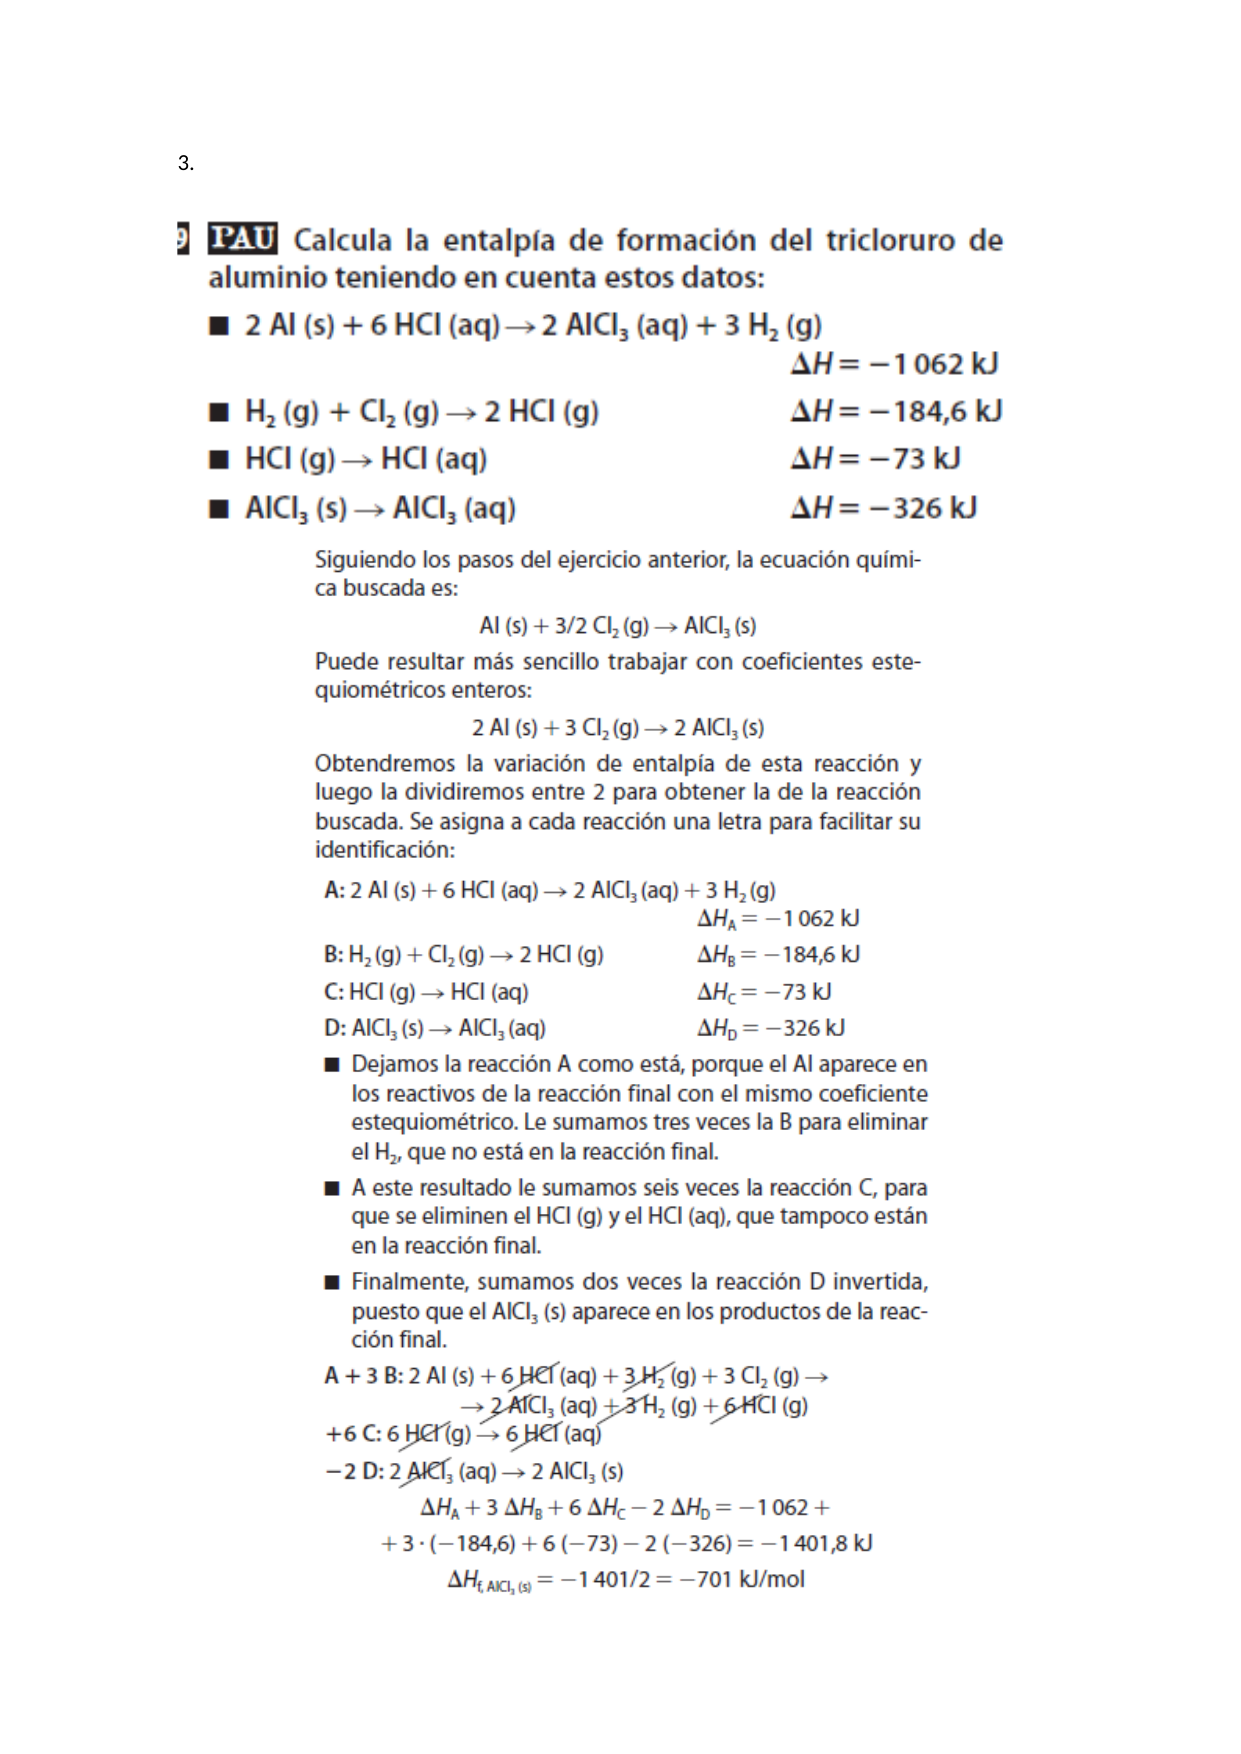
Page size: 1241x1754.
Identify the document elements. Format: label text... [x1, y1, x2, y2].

picture [177, 175, 1046, 539]
